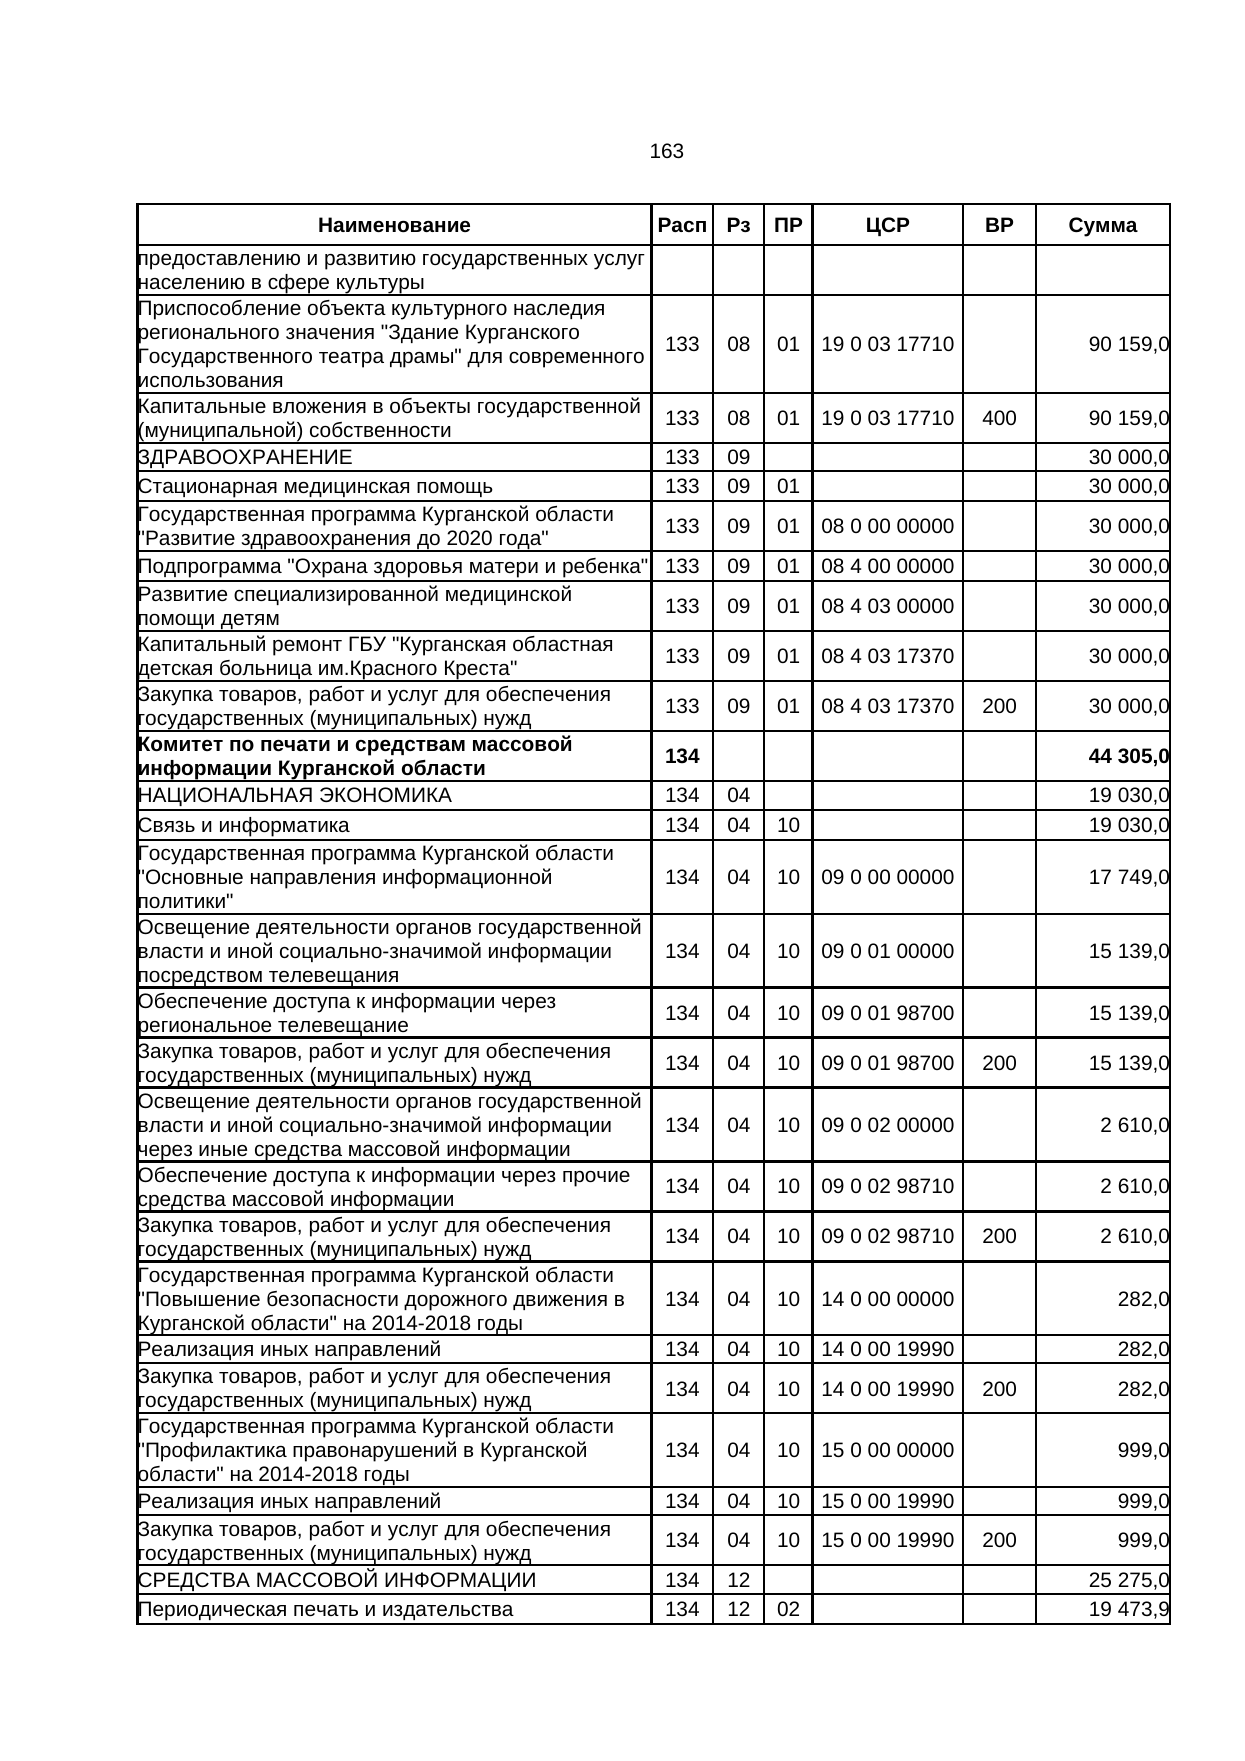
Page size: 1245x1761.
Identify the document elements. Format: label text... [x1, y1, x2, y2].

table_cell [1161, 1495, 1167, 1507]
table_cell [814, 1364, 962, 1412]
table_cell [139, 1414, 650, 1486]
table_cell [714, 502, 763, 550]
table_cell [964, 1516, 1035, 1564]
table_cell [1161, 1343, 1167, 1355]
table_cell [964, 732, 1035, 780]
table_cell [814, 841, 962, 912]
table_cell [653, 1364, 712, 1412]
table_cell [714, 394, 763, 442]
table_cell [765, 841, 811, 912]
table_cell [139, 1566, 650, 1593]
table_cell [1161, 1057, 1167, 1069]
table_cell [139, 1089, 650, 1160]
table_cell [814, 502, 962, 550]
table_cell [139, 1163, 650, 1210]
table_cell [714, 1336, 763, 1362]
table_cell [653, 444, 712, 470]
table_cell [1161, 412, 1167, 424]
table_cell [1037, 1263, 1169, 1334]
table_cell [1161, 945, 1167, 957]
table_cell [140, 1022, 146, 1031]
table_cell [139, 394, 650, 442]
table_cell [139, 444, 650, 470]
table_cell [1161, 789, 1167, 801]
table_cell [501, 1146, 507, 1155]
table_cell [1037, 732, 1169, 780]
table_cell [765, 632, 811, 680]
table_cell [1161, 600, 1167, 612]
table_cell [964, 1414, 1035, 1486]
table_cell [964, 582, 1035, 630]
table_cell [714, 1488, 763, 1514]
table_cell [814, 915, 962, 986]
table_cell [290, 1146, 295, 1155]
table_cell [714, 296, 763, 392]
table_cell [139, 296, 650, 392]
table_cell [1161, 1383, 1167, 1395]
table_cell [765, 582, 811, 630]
table_header ЦСР [814, 205, 962, 244]
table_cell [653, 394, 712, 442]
table_header ВР [964, 205, 1035, 244]
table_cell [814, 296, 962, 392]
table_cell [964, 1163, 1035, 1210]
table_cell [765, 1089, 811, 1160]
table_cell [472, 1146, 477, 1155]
table_header Рз [714, 205, 763, 244]
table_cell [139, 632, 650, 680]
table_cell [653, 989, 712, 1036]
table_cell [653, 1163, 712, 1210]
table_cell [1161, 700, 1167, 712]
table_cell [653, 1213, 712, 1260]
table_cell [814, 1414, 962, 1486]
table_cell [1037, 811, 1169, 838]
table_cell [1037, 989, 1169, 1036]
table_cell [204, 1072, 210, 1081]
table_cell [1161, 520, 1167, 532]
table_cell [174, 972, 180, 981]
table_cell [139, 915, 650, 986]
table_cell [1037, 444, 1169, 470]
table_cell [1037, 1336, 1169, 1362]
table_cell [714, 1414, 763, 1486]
table_header ПР [765, 205, 811, 244]
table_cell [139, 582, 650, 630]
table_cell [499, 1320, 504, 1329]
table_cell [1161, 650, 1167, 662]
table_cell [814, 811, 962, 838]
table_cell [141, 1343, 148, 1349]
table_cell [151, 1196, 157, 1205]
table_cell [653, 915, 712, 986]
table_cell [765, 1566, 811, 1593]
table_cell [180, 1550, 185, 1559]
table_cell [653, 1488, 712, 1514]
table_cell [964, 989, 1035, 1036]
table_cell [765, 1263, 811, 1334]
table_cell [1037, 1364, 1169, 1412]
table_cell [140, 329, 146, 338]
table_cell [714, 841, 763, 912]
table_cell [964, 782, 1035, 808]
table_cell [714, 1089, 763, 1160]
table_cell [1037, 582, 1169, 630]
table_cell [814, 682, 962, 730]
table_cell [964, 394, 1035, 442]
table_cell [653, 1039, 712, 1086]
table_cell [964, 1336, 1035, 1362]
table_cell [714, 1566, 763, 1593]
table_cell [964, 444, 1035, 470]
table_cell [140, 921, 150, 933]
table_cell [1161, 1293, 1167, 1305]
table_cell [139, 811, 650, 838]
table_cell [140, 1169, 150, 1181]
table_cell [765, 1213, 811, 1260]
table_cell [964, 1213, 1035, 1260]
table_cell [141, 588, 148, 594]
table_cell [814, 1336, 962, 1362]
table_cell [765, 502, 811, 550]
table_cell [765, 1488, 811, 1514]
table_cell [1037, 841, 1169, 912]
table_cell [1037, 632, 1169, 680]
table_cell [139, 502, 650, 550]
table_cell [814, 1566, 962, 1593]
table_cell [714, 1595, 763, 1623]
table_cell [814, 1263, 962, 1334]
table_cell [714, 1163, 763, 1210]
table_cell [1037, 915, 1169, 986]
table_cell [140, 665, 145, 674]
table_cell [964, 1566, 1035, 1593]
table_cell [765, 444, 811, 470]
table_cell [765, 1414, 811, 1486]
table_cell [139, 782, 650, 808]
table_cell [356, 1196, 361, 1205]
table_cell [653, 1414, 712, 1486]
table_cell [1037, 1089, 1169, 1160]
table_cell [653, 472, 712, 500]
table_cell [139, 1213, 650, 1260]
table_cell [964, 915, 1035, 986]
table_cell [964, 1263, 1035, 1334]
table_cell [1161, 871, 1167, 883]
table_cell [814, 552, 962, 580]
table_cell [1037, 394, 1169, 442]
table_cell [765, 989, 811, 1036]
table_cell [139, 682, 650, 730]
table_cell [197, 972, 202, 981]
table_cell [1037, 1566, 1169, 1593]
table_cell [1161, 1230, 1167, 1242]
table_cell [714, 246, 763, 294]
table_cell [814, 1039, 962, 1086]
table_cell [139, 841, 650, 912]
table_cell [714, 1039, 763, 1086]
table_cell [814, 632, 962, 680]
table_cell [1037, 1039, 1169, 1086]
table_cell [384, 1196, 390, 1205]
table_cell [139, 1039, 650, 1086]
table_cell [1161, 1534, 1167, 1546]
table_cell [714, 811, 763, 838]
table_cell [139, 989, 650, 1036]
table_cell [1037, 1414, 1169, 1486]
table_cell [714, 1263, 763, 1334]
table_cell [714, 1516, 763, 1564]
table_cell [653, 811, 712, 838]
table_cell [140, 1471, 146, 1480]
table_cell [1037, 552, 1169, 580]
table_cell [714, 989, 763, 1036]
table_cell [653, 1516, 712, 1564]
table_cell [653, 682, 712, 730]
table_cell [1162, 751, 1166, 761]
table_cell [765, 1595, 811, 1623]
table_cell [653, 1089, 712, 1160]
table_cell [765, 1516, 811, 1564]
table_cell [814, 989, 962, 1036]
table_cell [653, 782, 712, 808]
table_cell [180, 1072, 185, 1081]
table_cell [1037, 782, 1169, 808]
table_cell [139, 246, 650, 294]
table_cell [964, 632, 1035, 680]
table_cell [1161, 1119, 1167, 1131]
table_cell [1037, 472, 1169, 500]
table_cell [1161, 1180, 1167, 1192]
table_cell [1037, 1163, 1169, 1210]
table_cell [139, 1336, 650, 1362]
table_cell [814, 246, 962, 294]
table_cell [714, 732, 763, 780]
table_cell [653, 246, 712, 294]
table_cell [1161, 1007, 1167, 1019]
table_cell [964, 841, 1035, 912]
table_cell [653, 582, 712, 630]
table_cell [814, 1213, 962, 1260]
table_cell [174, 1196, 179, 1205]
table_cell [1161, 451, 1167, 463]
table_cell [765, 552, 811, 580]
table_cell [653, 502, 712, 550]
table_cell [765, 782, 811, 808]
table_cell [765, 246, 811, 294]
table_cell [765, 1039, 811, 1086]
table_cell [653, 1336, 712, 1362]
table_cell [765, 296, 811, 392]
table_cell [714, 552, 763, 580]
table_header Наименование [139, 205, 650, 244]
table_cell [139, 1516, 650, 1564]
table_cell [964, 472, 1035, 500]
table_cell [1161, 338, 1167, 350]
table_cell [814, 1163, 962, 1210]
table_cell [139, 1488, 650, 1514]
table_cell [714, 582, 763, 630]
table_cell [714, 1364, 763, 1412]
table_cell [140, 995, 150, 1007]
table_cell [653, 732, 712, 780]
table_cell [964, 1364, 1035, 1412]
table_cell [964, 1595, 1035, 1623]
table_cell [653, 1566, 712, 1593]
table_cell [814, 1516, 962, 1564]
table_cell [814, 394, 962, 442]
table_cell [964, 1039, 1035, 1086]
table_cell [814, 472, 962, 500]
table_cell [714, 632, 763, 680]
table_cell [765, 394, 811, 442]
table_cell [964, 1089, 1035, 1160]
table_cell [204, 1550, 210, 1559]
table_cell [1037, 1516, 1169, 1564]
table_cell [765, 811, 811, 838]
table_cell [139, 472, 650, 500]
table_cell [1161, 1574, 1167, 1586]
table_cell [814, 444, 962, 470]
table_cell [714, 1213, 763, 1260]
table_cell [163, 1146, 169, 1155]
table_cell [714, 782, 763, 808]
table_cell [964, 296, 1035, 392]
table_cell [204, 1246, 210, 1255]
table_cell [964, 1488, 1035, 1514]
table_header Сумма [1037, 205, 1169, 244]
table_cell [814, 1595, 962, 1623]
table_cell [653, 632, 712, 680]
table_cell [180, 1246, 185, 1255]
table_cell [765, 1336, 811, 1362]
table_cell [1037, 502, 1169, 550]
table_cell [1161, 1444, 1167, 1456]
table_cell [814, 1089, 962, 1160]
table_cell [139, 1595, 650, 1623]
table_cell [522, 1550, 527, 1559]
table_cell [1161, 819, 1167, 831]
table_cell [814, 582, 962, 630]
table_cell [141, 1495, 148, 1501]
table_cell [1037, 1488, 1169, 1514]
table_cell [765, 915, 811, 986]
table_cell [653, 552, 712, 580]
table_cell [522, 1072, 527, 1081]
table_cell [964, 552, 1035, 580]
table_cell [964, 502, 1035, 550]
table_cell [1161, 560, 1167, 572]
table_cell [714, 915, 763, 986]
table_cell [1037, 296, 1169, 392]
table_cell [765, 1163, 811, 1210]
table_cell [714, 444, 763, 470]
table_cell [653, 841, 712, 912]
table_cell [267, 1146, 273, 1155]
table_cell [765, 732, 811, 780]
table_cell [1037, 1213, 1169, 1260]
table_header Расп [653, 205, 712, 244]
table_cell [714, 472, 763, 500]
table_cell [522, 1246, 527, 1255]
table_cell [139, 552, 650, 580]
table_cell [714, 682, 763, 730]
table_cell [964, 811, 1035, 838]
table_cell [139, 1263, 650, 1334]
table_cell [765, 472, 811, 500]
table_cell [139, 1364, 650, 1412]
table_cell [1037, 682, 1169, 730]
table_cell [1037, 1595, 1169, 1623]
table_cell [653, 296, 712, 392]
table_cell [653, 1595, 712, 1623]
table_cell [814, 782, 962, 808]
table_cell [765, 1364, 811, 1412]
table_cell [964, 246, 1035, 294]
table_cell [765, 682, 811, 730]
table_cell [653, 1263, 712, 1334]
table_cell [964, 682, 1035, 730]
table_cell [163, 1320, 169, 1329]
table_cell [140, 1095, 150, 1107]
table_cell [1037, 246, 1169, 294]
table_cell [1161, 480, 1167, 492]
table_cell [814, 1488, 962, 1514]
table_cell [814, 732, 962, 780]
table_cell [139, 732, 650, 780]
